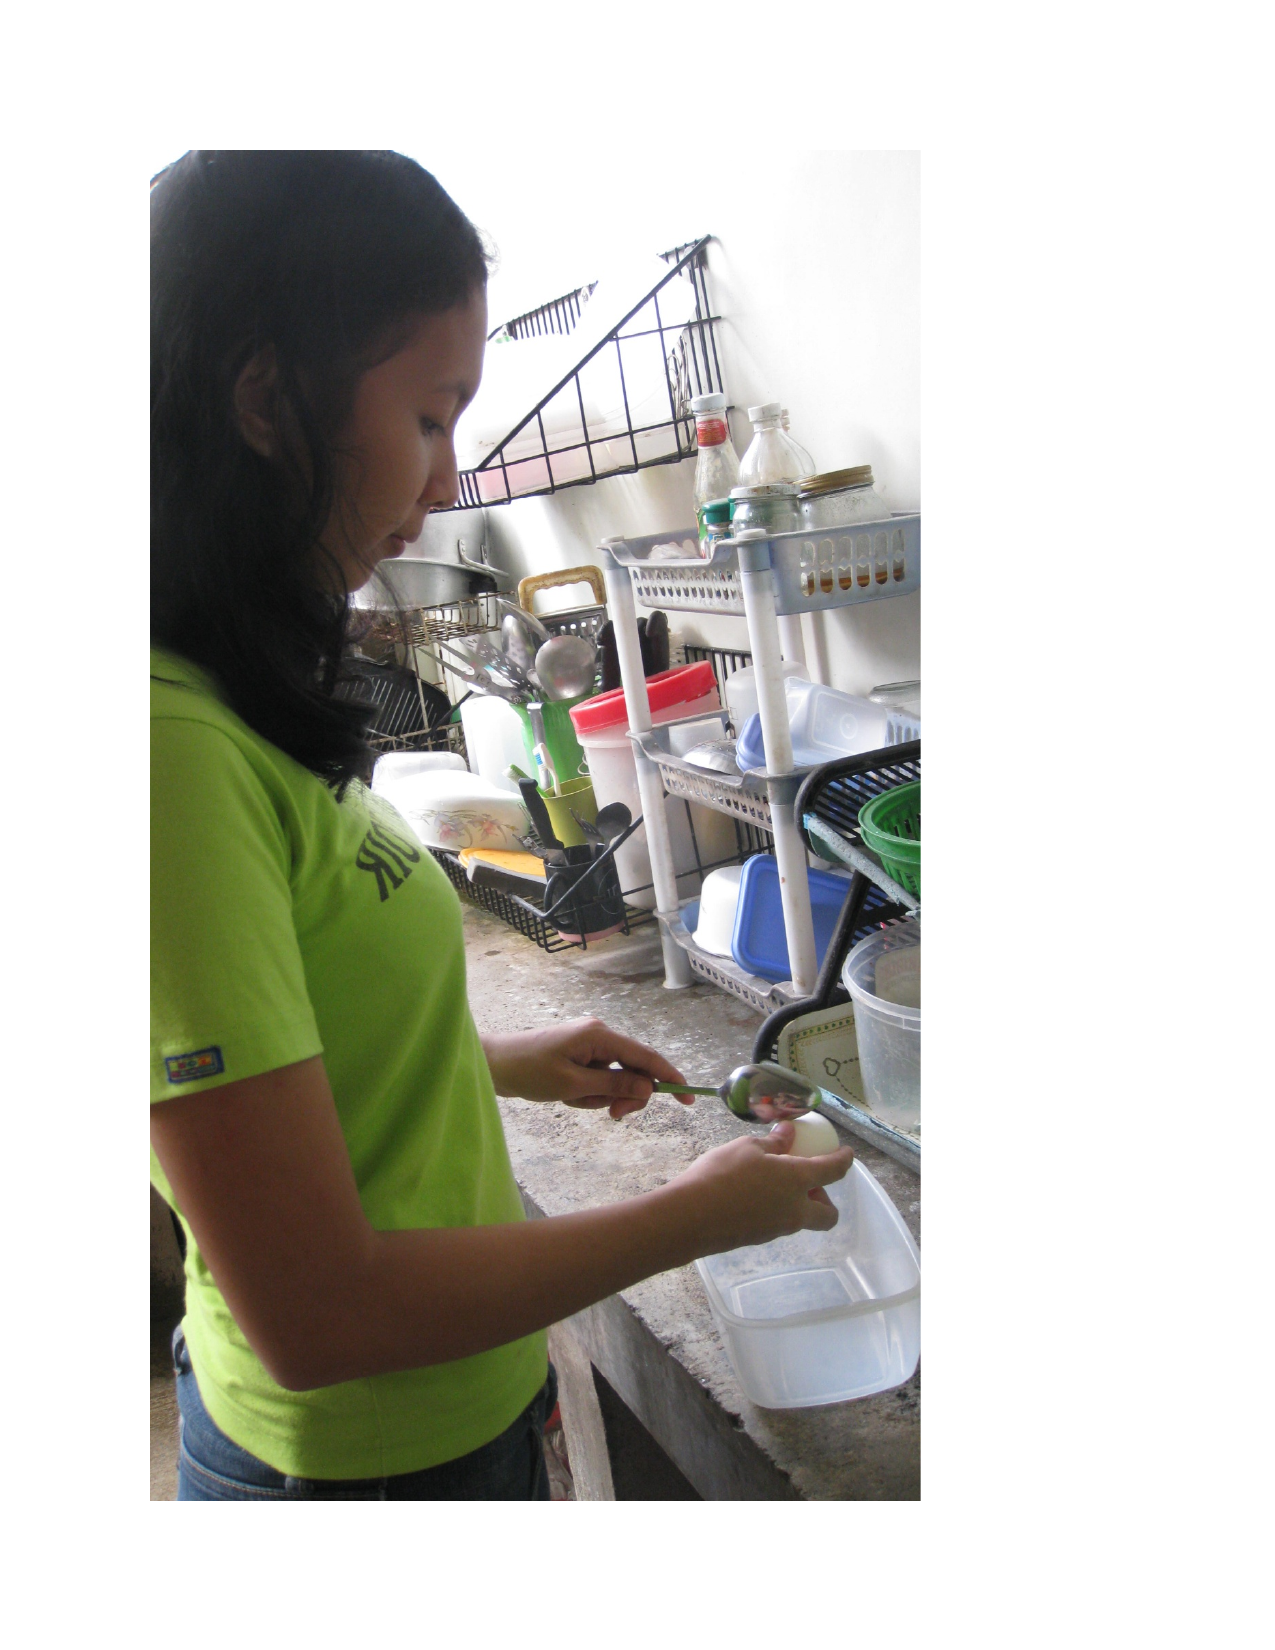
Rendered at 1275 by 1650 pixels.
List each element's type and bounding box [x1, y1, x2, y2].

picture [150, 150, 921, 1501]
